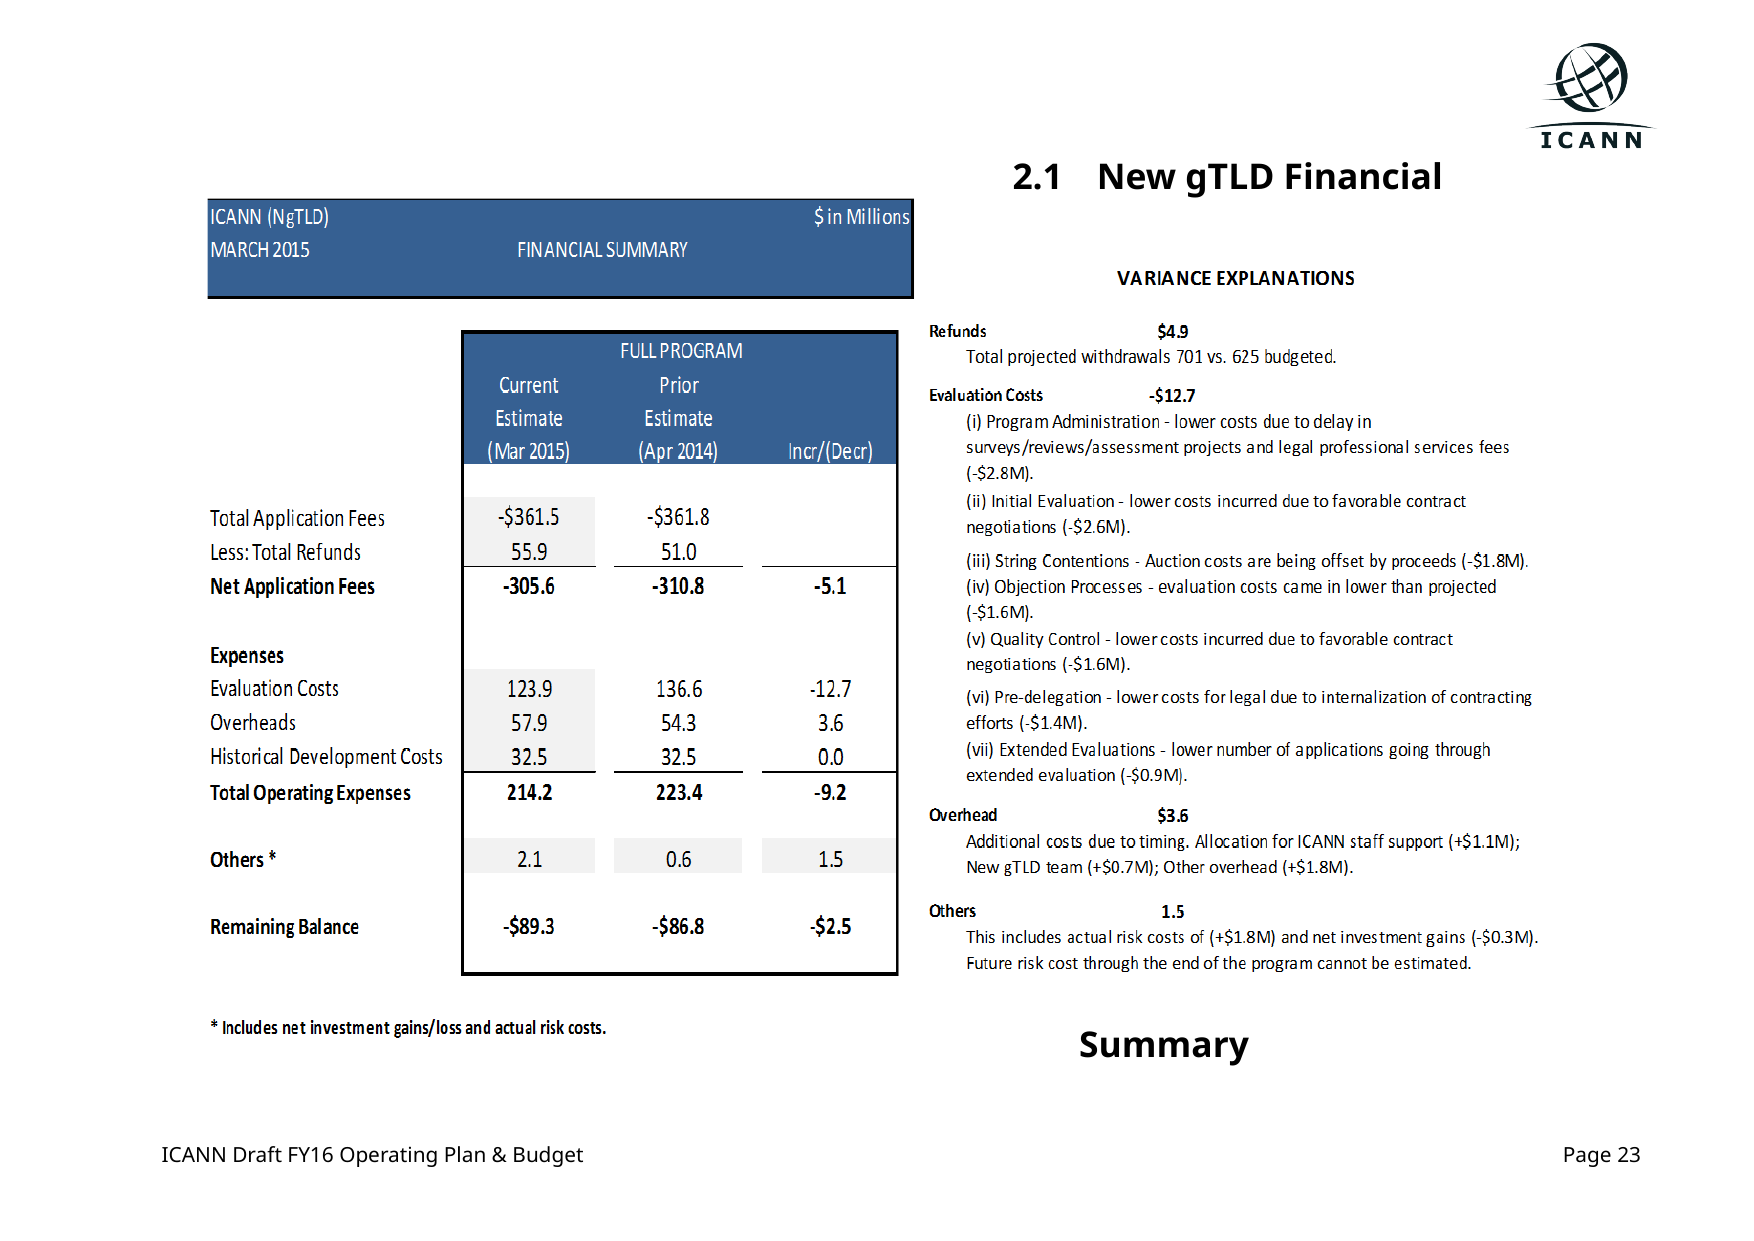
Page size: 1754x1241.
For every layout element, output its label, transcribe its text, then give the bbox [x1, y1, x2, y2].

picture [206, 198, 1543, 1039]
picture [1518, 39, 1664, 152]
